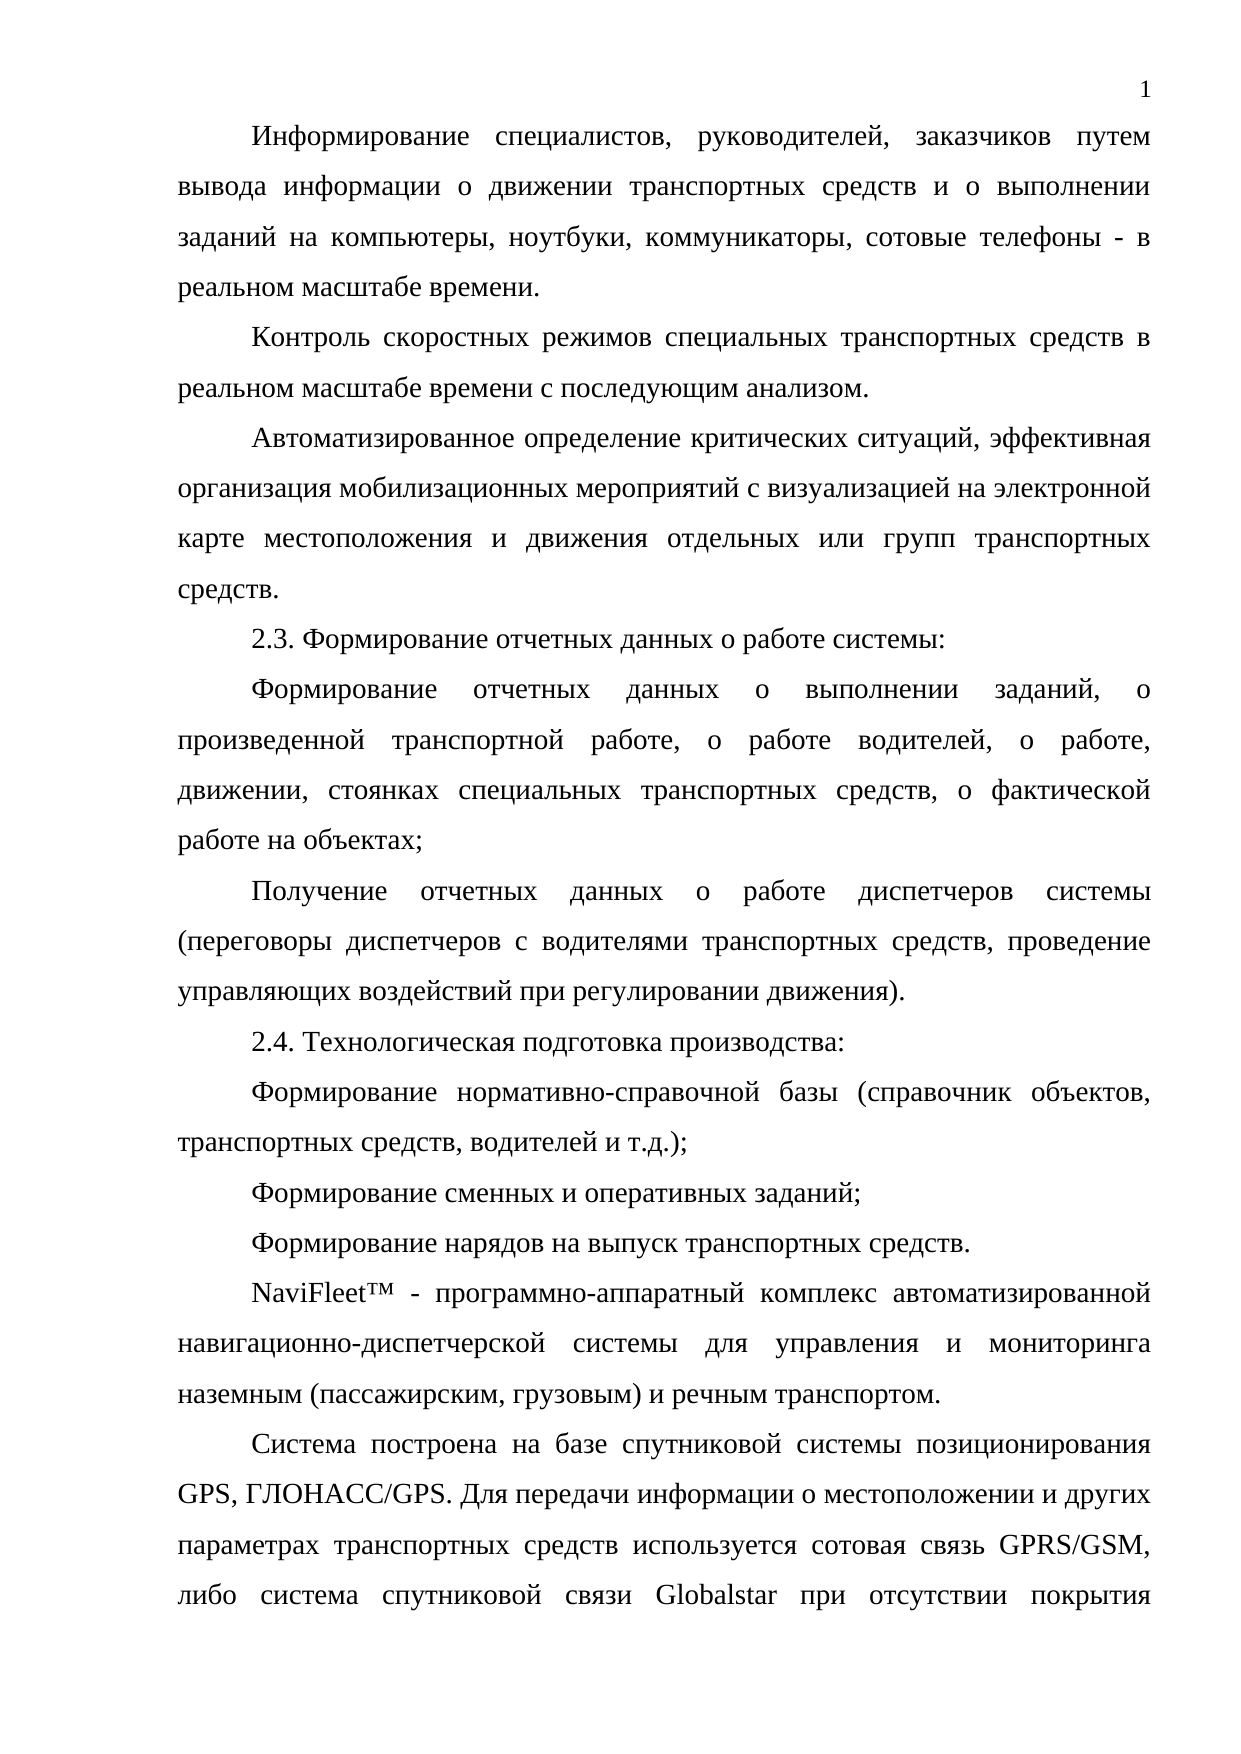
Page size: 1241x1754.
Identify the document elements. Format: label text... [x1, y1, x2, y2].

text 2.4. Технологическая подготовка производства: [177, 1024, 1152, 1057]
text Получение отчетных данных о работе диспетчеров системы (переговоры диспетчеров с водителями транспортных средств, проведение управляющих воздействий при регулировании движения). [177, 873, 1152, 1007]
text Информирование специалистов, руководителей, заказчиков путем вывода информации о движении транспортных средств и о выполнении заданий на компьютеры, ноутбуки, коммуникаторы, сотовые телефоны - в реальном масштабе времени. [177, 118, 1152, 303]
text Формирование отчетных данных о выполнении заданий, о произведенной транспортной работе, о работе водителей, о работе, движении, стоянках специальных транспортных средств, о фактической работе на объектах; [177, 672, 1152, 856]
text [177, 1426, 1152, 1611]
text Контроль скоростных режимов специальных транспортных средств в реальном масштабе времени с последующим анализом. [177, 319, 1152, 403]
text Формирование нарядов на выпуск транспортных средств. [177, 1225, 1152, 1258]
text 2.3. Формирование отчетных данных о работе системы: [177, 621, 1152, 655]
text Формирование нормативно-справочной базы (справочник объектов, транспортных средств, водителей и т.д.); [177, 1074, 1152, 1158]
text Формирование сменных и оперативных заданий; [177, 1175, 1152, 1208]
text NaviFleet™ - программно-аппаратный комплекс автоматизированной навигационно-диспетчерской системы для управления и мониторинга наземным (пассажирским, грузовым) и речным транспортом. [177, 1275, 1152, 1409]
text Автоматизированное определение критических ситуаций, эффективная организация мобилизационных мероприятий с визуализацией на электронной карте местоположения и движения отдельных или групп транспортных средств. [177, 420, 1152, 604]
